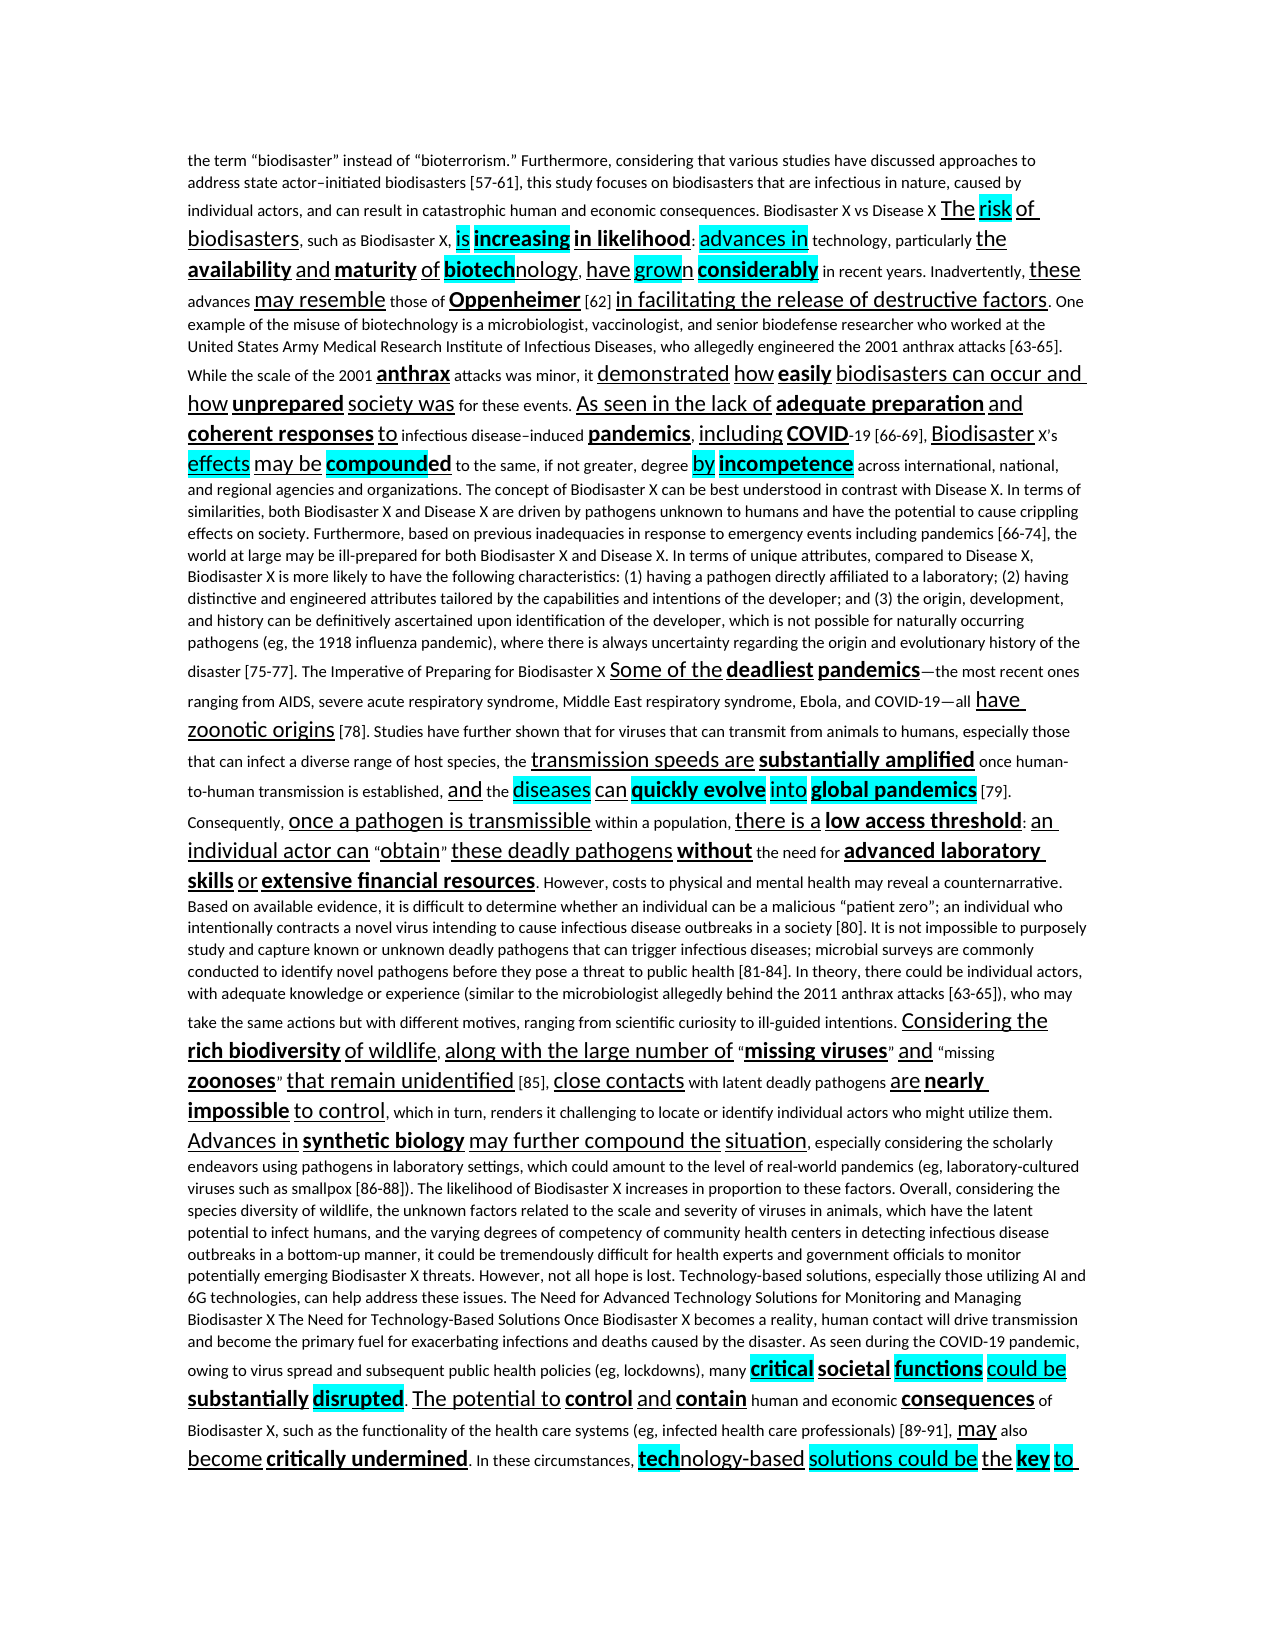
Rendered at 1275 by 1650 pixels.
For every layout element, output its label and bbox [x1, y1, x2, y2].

text [187, 150, 1087, 1472]
